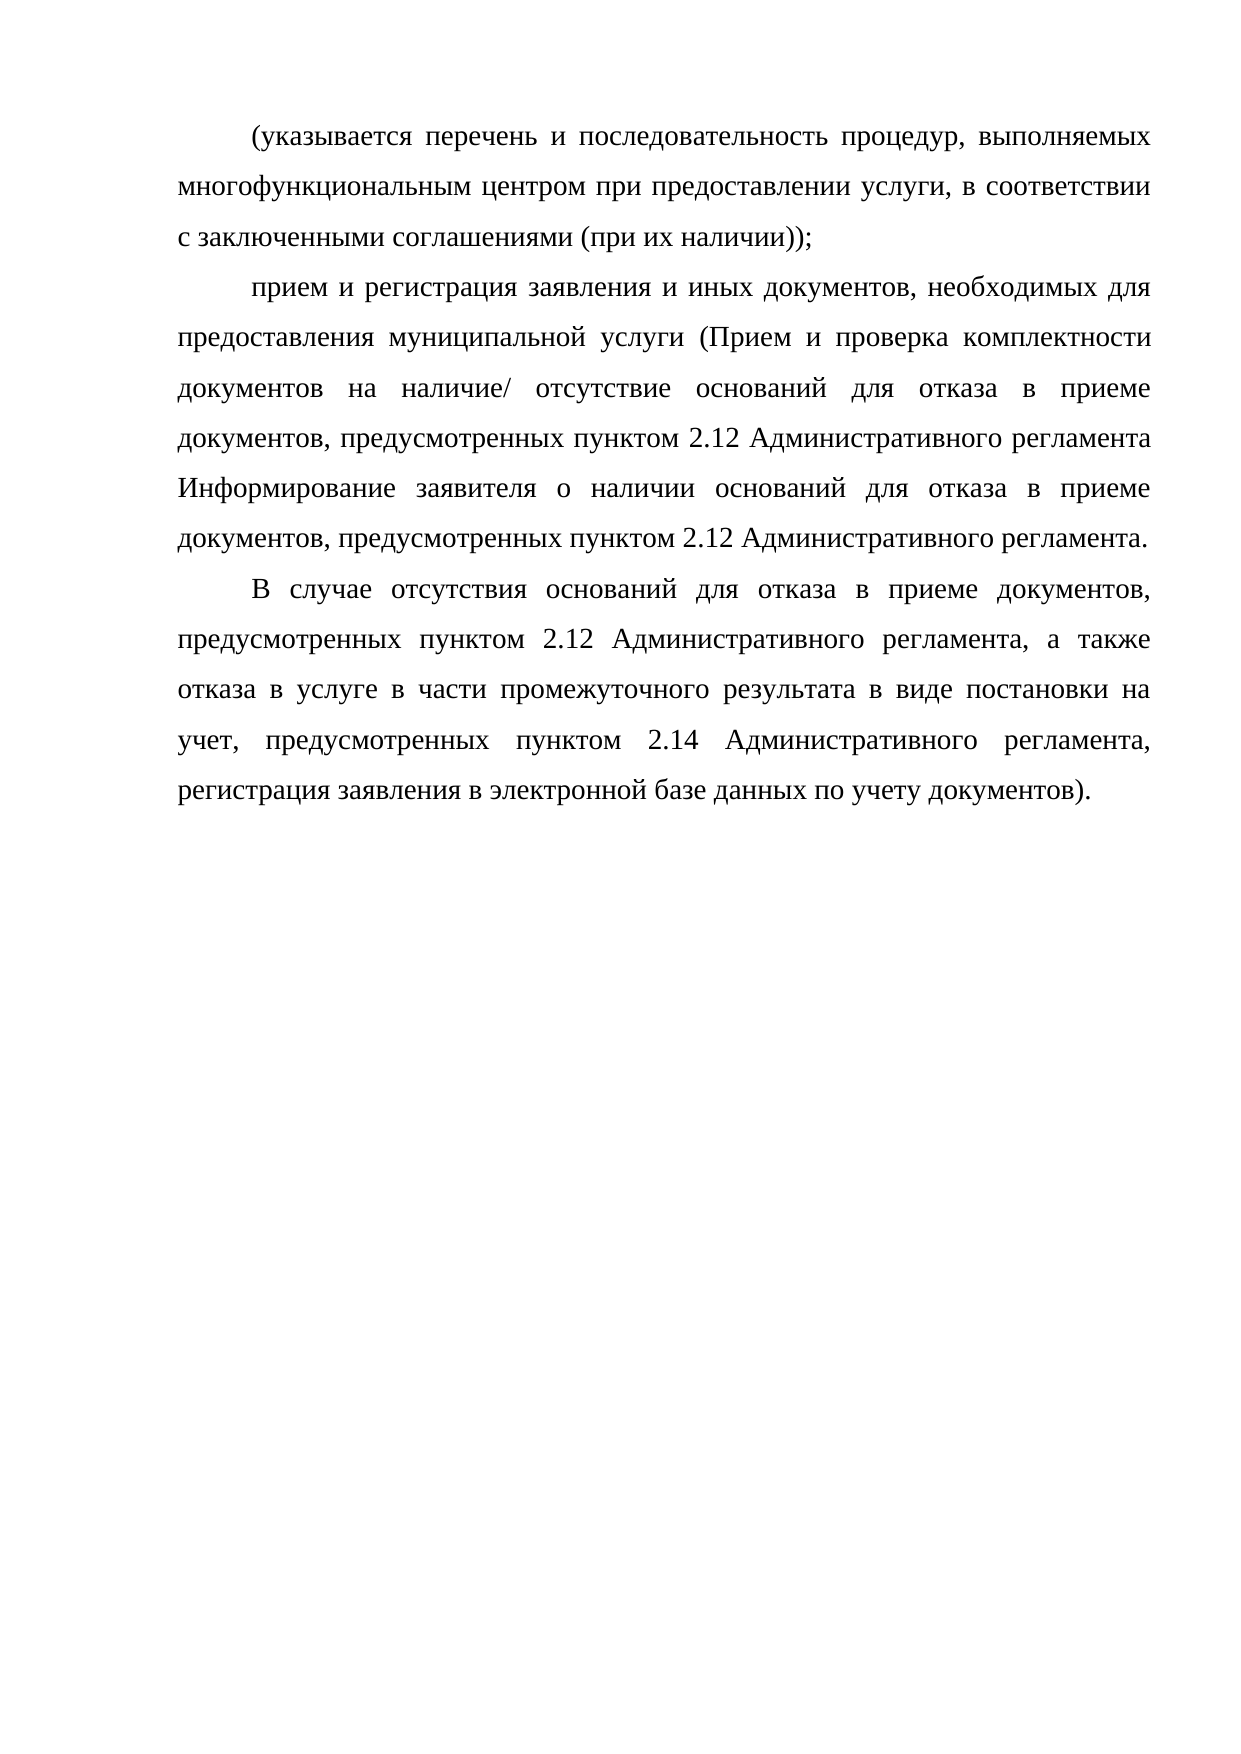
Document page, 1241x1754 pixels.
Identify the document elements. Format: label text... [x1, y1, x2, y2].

text (указывается перечень и последовательность процедур, выполняемых многофункциональным центром при предоставлении услуги, в соответствии с заключенными соглашениями (при их наличии)); [177, 118, 1152, 252]
text В случае отсутствия оснований для отказа в приеме документов, предусмотренных пунктом 2.12 Административного регламента, а также отказа в услуге в части промежуточного результата в виде постановки на учет, предусмотренных пунктом 2.14 Административного регламента, регистрация заявления в электронной базе данных по учету документов). [177, 571, 1152, 806]
text прием и регистрация заявления и иных документов, необходимых для предоставления муниципальной услуги (Прием и проверка комплектности документов на наличие/ отсутствие оснований для отказа в приеме документов, предусмотренных пунктом 2.12 Административного регламента Информирование заявителя о наличии оснований для отказа в приеме документов, предусмотренных пунктом 2.12 Административного регламента. [177, 269, 1152, 554]
